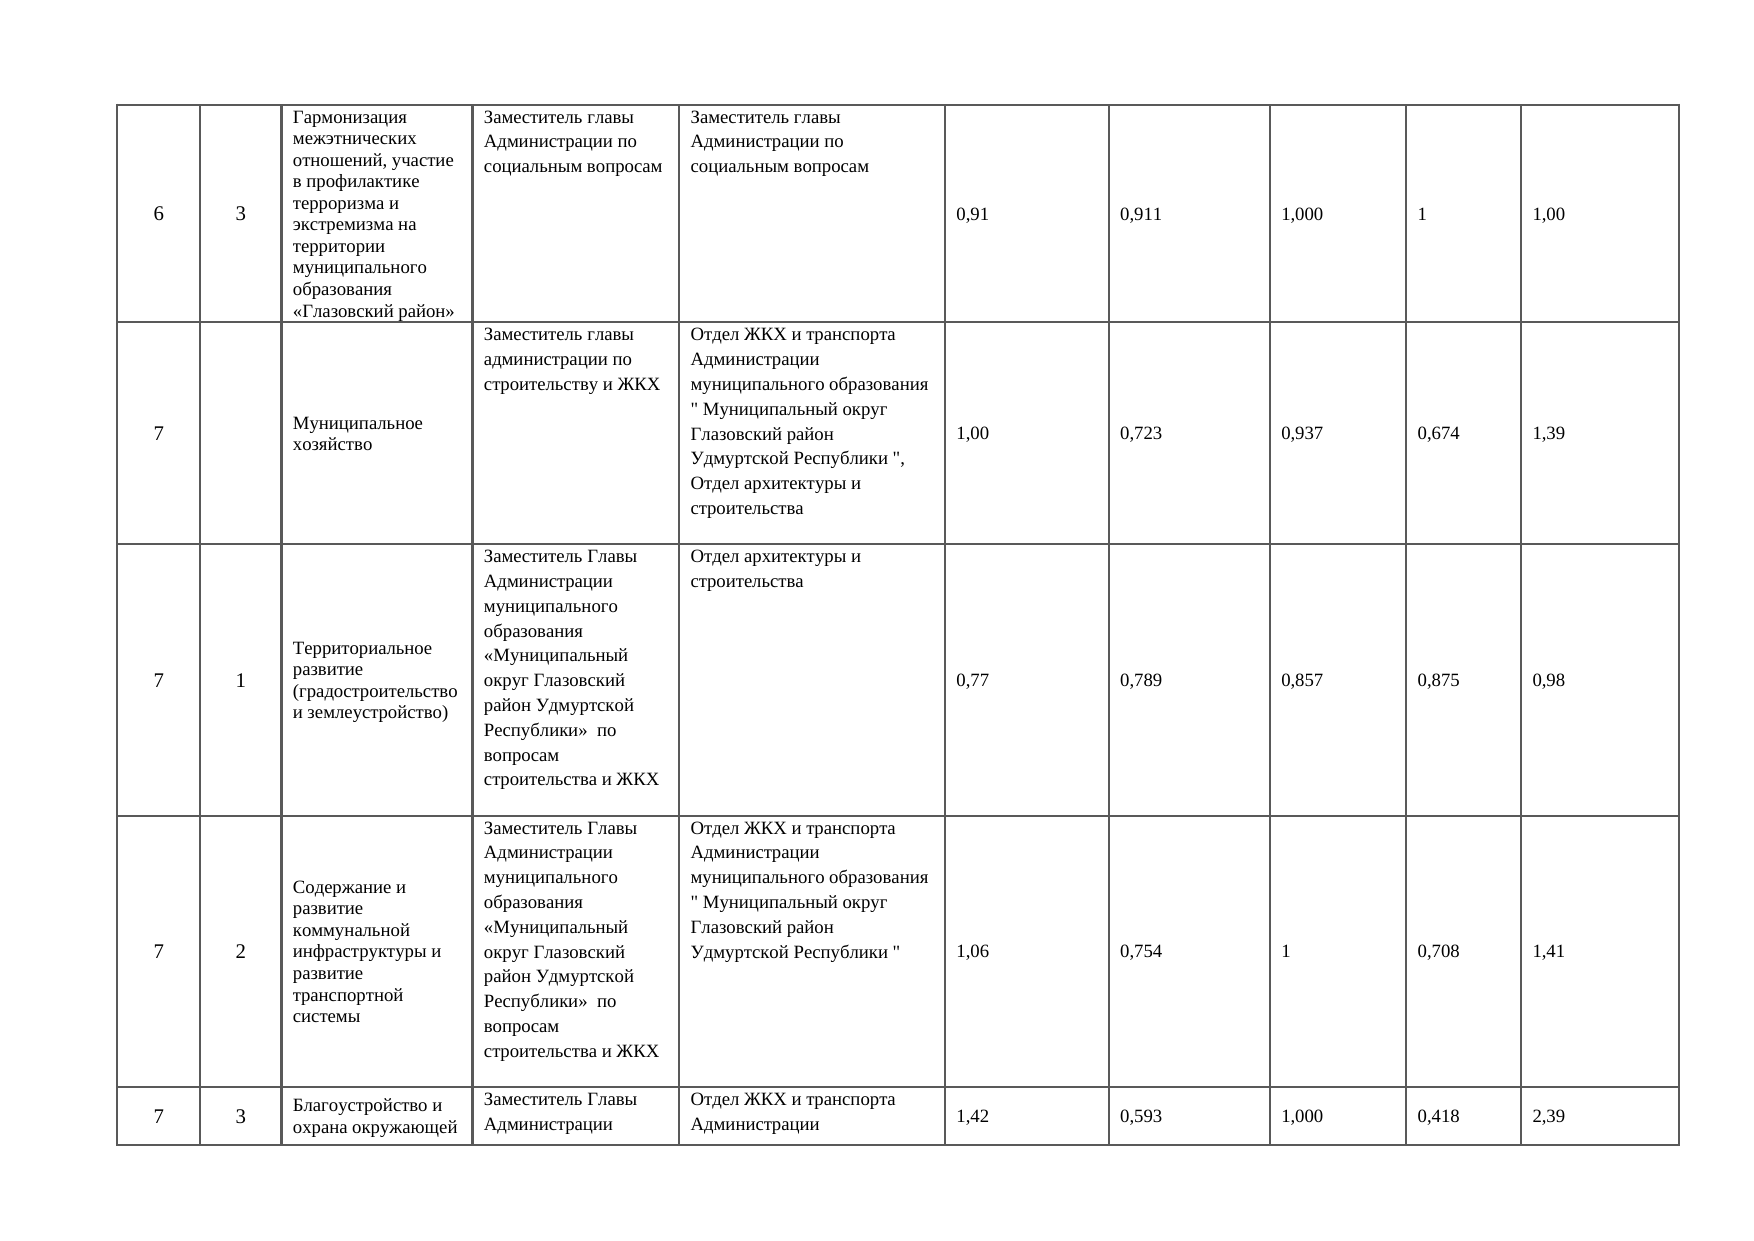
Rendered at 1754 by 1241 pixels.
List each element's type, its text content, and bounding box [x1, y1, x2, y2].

table_cell 7 [118, 545, 199, 814]
table_cell 6 [118, 106, 199, 321]
table_cell Заместитель главы администрации по строительству и ЖКХ [474, 323, 678, 543]
table_cell 1,42 [946, 1088, 1108, 1144]
table_cell 2,39 [1522, 1088, 1678, 1144]
table_cell 7 [118, 817, 199, 1086]
table_cell 1 [201, 545, 280, 814]
table_cell Муниципальное хозяйство [283, 323, 471, 543]
table_cell 1 [1271, 817, 1405, 1086]
table_cell 3 [201, 106, 280, 321]
table_cell Отдел архитектуры и строительства [680, 545, 944, 814]
table_cell 1,06 [946, 817, 1108, 1086]
table_cell 0,674 [1407, 323, 1520, 543]
table_cell 1,00 [946, 323, 1108, 543]
table_cell 1,39 [1522, 323, 1678, 543]
table_cell 0,593 [1110, 1088, 1269, 1144]
table_cell [201, 323, 280, 543]
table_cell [680, 106, 944, 321]
table_cell 2 [201, 817, 280, 1086]
table_cell Отдел ЖКХ и транспорта Администрации муниципального образования " Муниципальный округ Глазовский район Удмуртской Республики " [680, 817, 944, 1086]
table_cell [680, 1088, 944, 1144]
table_cell 0,754 [1110, 817, 1269, 1086]
table_cell 1,000 [1271, 106, 1405, 321]
table_cell 1,41 [1522, 817, 1678, 1086]
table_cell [474, 1088, 678, 1144]
table_cell 1 [1407, 106, 1520, 321]
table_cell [283, 1088, 471, 1144]
table_cell 0,789 [1110, 545, 1269, 814]
table_cell Гармонизация межэтнических отношений, участие в профилактике терроризма и экстремизма на территории муниципального образования «Глазовский район» [283, 106, 471, 321]
table_cell 0,911 [1110, 106, 1269, 321]
table_cell 0,77 [946, 545, 1108, 814]
table_cell Территориальное развитие (градостроительство и землеустройство) [283, 545, 471, 814]
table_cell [474, 106, 678, 321]
table_cell 7 [118, 323, 199, 543]
table_cell 7 [118, 1088, 199, 1144]
table_cell 3 [201, 1088, 280, 1144]
table_cell 0,937 [1271, 323, 1405, 543]
table_cell 0,708 [1407, 817, 1520, 1086]
table_cell 0,857 [1271, 545, 1405, 814]
table_cell 1,000 [1271, 1088, 1405, 1144]
table_cell Отдел ЖКХ и транспорта Администрации муниципального образования " Муниципальный округ Глазовский район Удмуртской Республики ", Отдел архитектуры и строительства [680, 323, 944, 543]
table_cell 0,723 [1110, 323, 1269, 543]
table_cell Содержание и развитие коммунальной инфраструктуры и развитие транспортной системы [283, 817, 471, 1086]
table_cell 0,418 [1407, 1088, 1520, 1144]
table_cell 0,91 [946, 106, 1108, 321]
table_cell 0,875 [1407, 545, 1520, 814]
table_cell 1,00 [1522, 106, 1678, 321]
table_cell 0,98 [1522, 545, 1678, 814]
